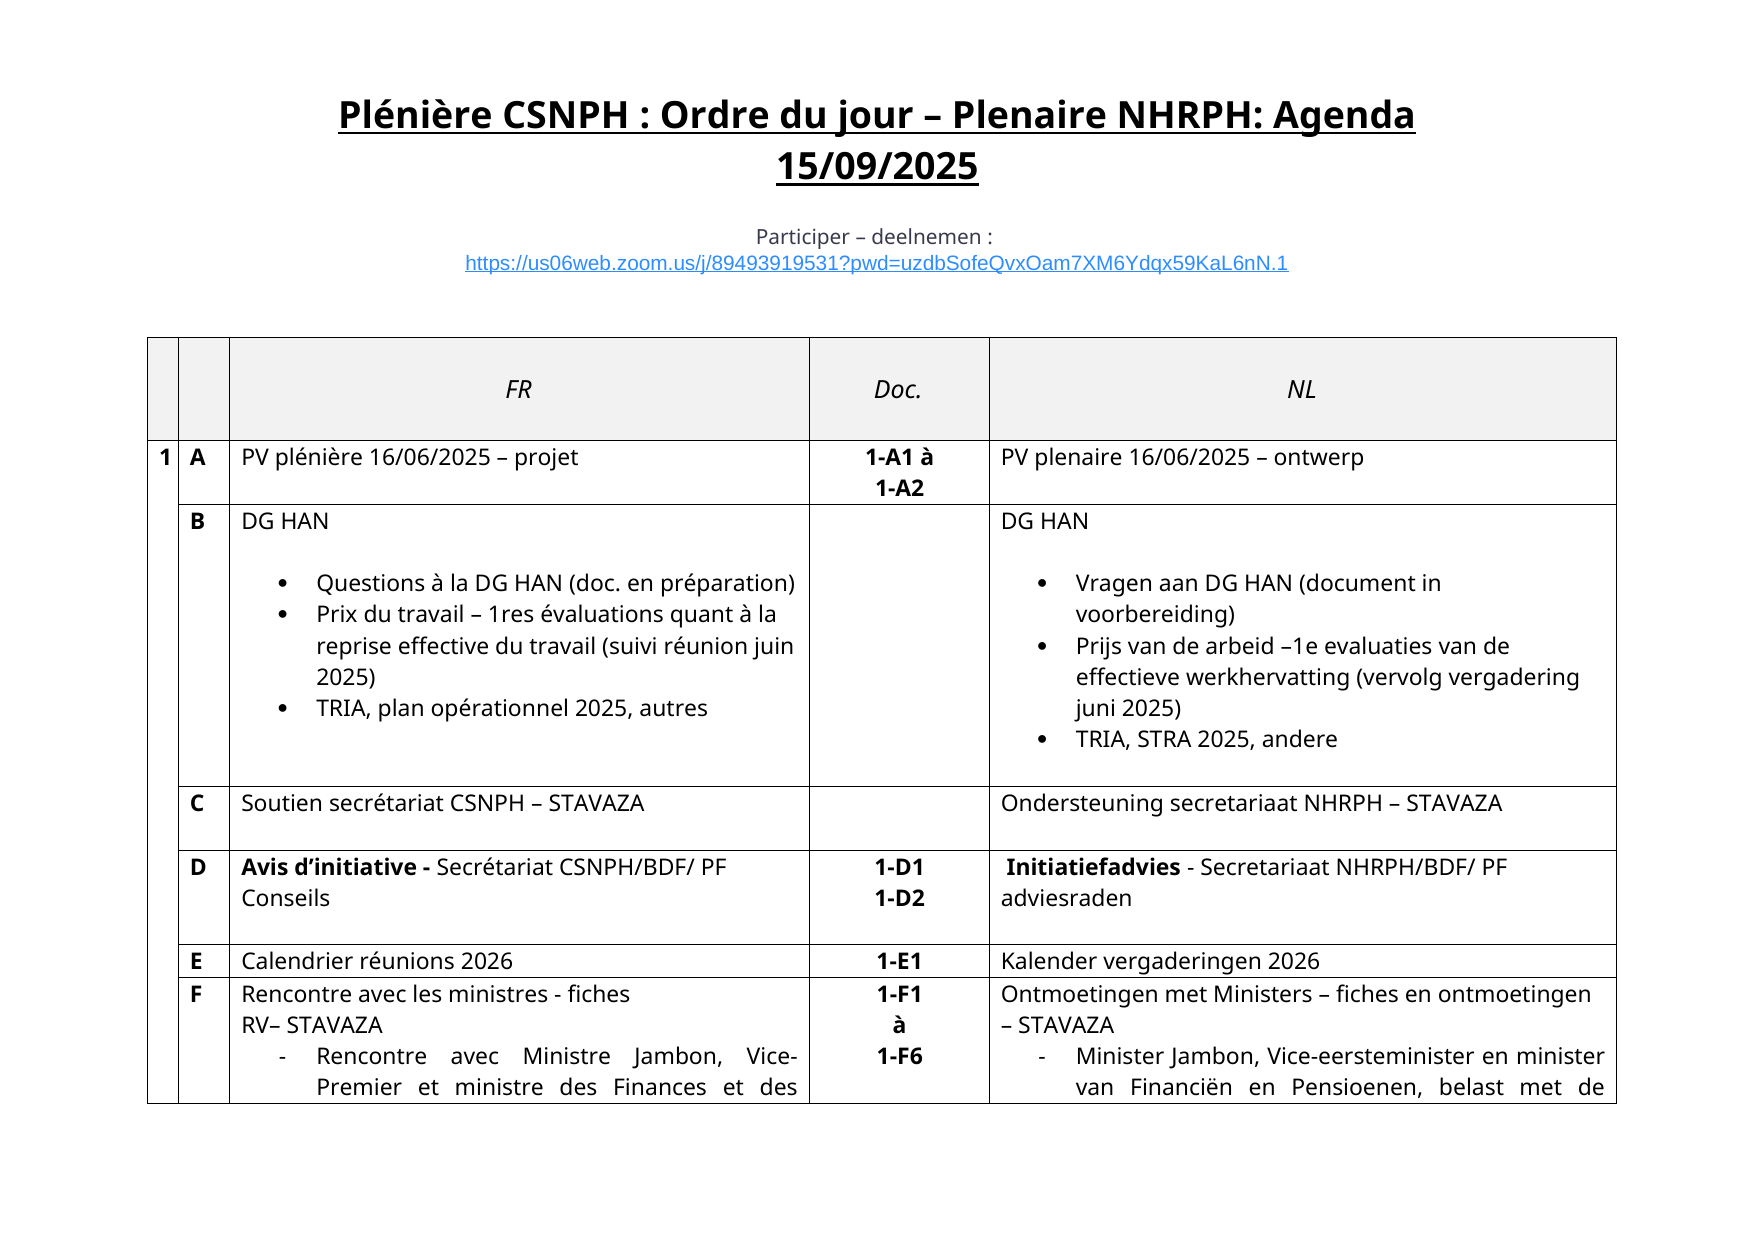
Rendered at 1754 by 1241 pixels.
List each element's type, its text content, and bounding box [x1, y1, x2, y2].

table_cell DG HAN Questions à la DG HAN (doc. en préparation) Prix du travail – 1res évaluations quant à la reprise effective du travail (suivi réunion juin 2025) TRIA, plan opérationnel 2025, autres [230, 505, 809, 786]
table_cell A [179, 441, 229, 504]
table_cell 1-A1 à 1-A2 [810, 441, 989, 504]
table_header Doc. [810, 338, 989, 440]
table_cell 1-F1 à 1-F6 [810, 978, 989, 1103]
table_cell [990, 978, 1616, 1103]
table_cell D [179, 851, 229, 944]
table_cell C [179, 787, 229, 849]
table_cell Ondersteuning secretariaat NHRPH – STAVAZA [990, 787, 1616, 849]
table_cell Initiatiefadvies - Secretariaat NHRPH/BDF/ PF adviesraden [990, 851, 1616, 944]
table_cell F [179, 978, 229, 1103]
table_cell B [179, 505, 229, 786]
table_header [179, 338, 229, 440]
table_cell Avis d’initiative - Secrétariat CSNPH/BDF/ PF Conseils [230, 851, 809, 944]
table_header NL [990, 338, 1616, 440]
table_cell Kalender vergaderingen 2026 [990, 945, 1616, 977]
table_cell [230, 978, 809, 1103]
table_cell PV plenaire 16/06/2025 – ontwerp [990, 441, 1616, 504]
table_header [148, 338, 178, 440]
table_cell DG HAN Vragen aan DG HAN (document in voorbereiding) Prijs van de arbeid –1e evaluaties van de effectieve werkhervatting (vervolg vergadering juni 2025) TRIA, STRA 2025, andere [990, 505, 1616, 786]
table_cell 1-E1 [810, 945, 989, 977]
table_cell [810, 505, 989, 786]
text Plénière CSNPH : Ordre du jour – Plenaire NHRPH: Agenda [148, 89, 1606, 140]
table_cell PV plénière 16/06/2025 – projet [230, 441, 809, 504]
table_cell E [179, 945, 229, 977]
table_cell Soutien secrétariat CSNPH – STAVAZA [230, 787, 809, 849]
table_cell Calendrier réunions 2026 [230, 945, 809, 977]
table_header FR [230, 338, 809, 440]
text 15/09/2025 [148, 140, 1606, 191]
table_cell [810, 787, 989, 849]
text Participer – deelnemen : https://us06web.zoom.us/j/89493919531?pwd=uzdbSofeQvxOam7XM6Ydqx59KaL6nN.1 [148, 222, 1606, 274]
table_cell 1-D1 1-D2 [810, 851, 989, 944]
table_cell 1 [148, 441, 178, 1103]
